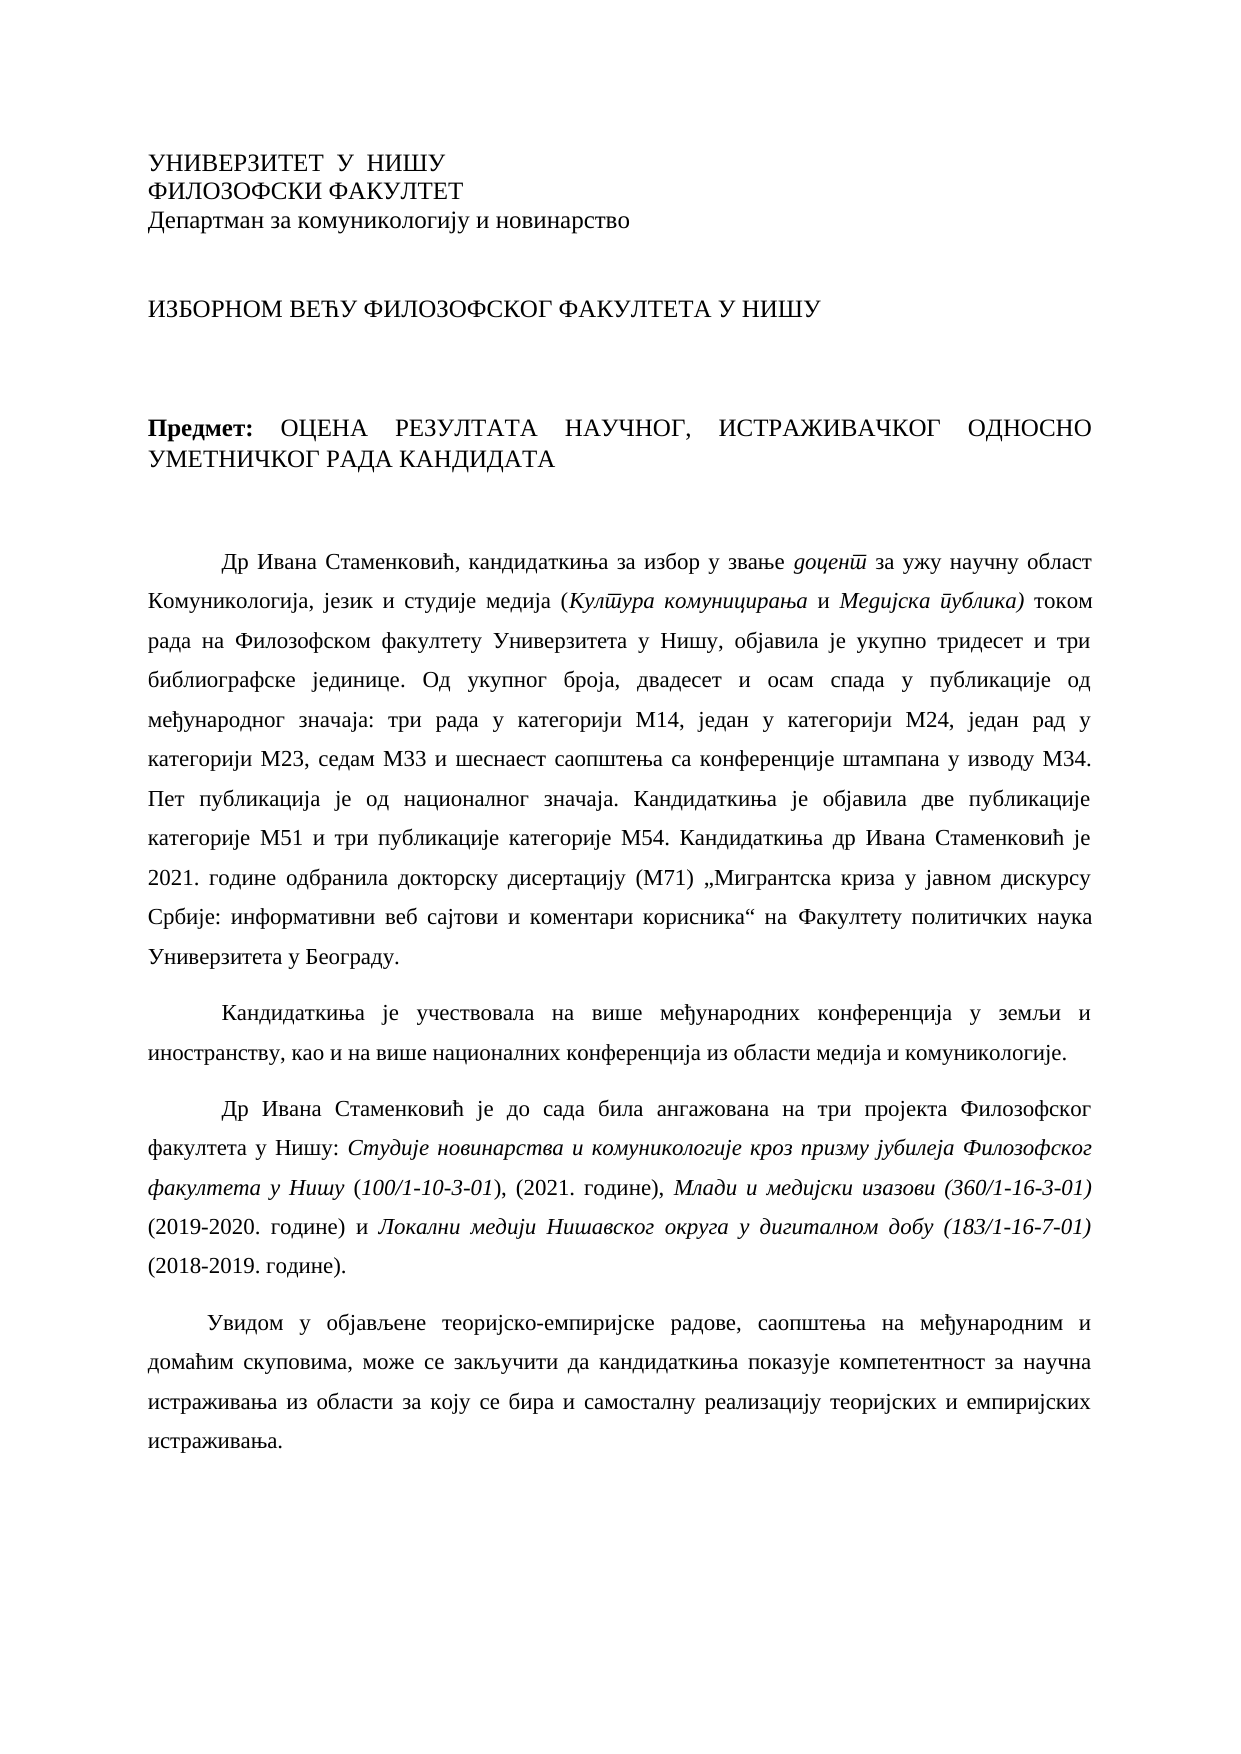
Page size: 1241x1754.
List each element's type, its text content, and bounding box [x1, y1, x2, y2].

text Кандидаткиња је учествовала на више међународних конференција у земљи и иностранству, као и на више националних конференција из области медија и комуникологије. [148, 999, 1093, 1065]
text Предмет: ОЦЕНА РЕЗУЛТАТА НАУЧНОГ, ИСТРАЖИВАЧКОГ ОДНОСНО УМЕТНИЧКОГ РАДА КАНДИДАТА [148, 413, 1093, 473]
text УНИВЕРЗИТЕТ У НИШУ [148, 148, 1093, 176]
text Др Ивана Стаменковић, кандидаткиња за избор у звање доцент за ужу научну област Комуникологија, језик и студије медија (Култура комуницирања и Медијска публика) током рада на Филозофском факултету Универзитета у Нишу, објавила је укупно тридесет и три библиографске јединице. Од укупног броја, двадесет и осам спада у публикације од међународног значаја: три рада у категорији М14, један у категорији М24, један рад у категорији М23, седам М33 и шеснаест саопштења са конференције штампана у изводу М34. Пет публикација је од националног значаја. Кандидаткиња је објавила две публикације категорије М51 и три публикације категорије М54. Кандидаткиња др Ивана Стаменковић је 2021. године одбранила докторску дисертацију (М71) „Мигрантска криза у јавном дискурсу Србије: информативни веб сајтови и коментари корисника“ на Факултету политичких наука Универзитета у Београду. [148, 548, 1093, 969]
text ИЗБОРНОМ ВЕЋУ ФИЛОЗОФСКОГ ФАКУЛТЕТА У НИШУ [148, 294, 1093, 322]
text Департман за комуникологију и новинарство [148, 205, 1093, 234]
text ФИЛОЗОФСКИ ФАКУЛТЕТ [148, 176, 1093, 205]
text Увидом у објављене теоријско-емпиријске радове, саопштења на међународним и домаћим скуповима, може се закључити да кандидаткиња показује компетентност за научна истраживања из области за коју се бира и самосталну реализацију теоријских и емпиријских истраживања. [148, 1309, 1093, 1453]
text Др Ивана Стаменковић је до сада била ангажована на три пројекта Филозофског факултета у Нишу: Студије новинарства и комуникологије кроз призму јубилеја Филозофског факултета у Нишу (100/1-10-3-01), (2021. године), Млади и медијски изазови (360/1-16-3-01) (2019-2020. године) и Локални медији Нишавског округа у дигиталном добу (183/1-16-7-01) (2018-2019. године). [148, 1095, 1093, 1279]
